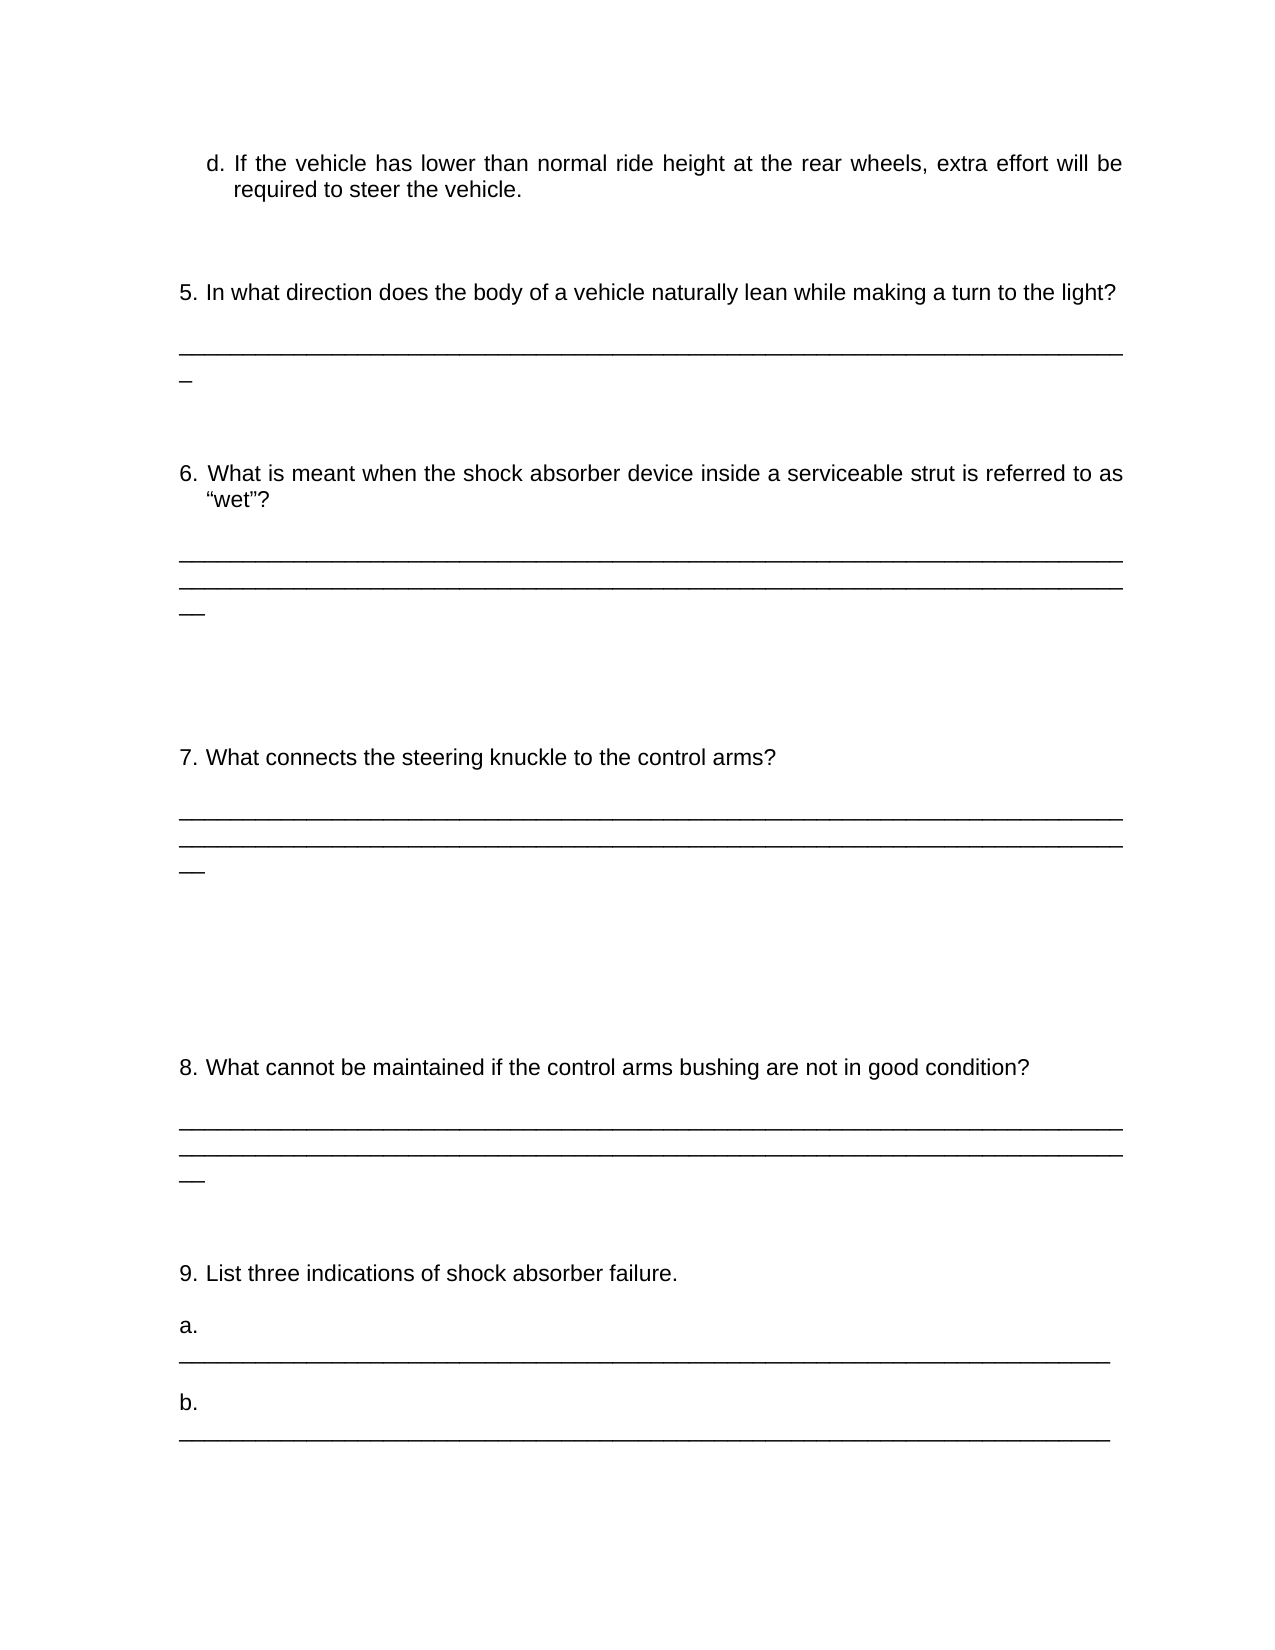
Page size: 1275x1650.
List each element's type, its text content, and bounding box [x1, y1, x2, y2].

text d. If the vehicle has lower than normal ride height at the rear wheels, extra effort will be required to steer the vehicle. [206, 150, 1125, 203]
text 8. What cannot be maintained if the control arms bushing are not in good condition? [179, 1053, 1125, 1080]
text a. _________________________________________________________________________ [179, 1312, 1125, 1364]
text ______________________________________________________________________________________________________________________________________________________ [179, 537, 1125, 616]
text 5. In what direction does the body of a vehicle naturally lean while making a turn to the light? [179, 279, 1125, 305]
text ___________________________________________________________________________ [179, 330, 1125, 383]
text ______________________________________________________________________________________________________________________________________________________ [179, 795, 1125, 874]
text b. _________________________________________________________________________ [179, 1389, 1125, 1442]
text 9. List three indications of shock absorber failure. [179, 1260, 1125, 1287]
text 6. What is meant when the shock absorber device inside a serviceable strut is referred to as “wet”? [179, 459, 1125, 512]
text 7. What connects the steering knuckle to the control arms? [179, 744, 1125, 770]
text ______________________________________________________________________________________________________________________________________________________ [179, 1105, 1125, 1184]
